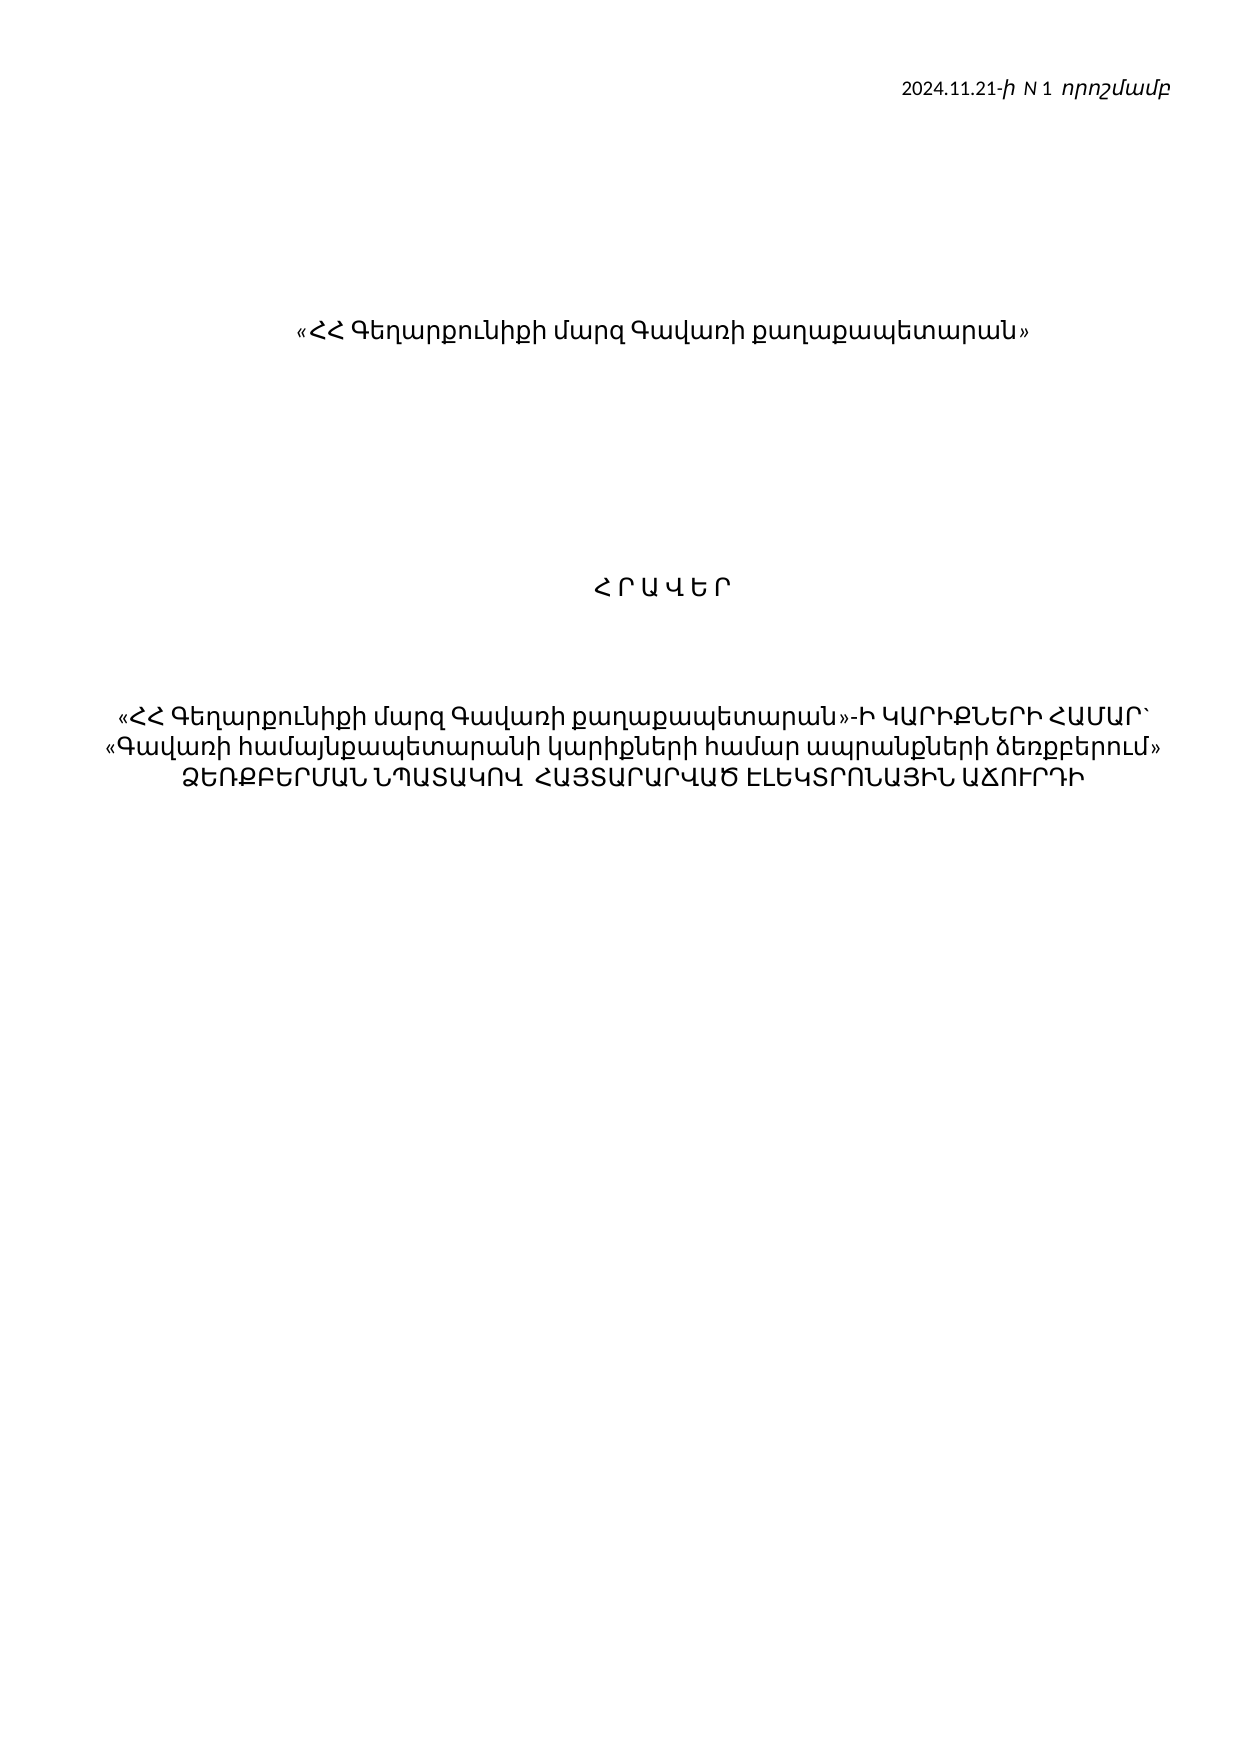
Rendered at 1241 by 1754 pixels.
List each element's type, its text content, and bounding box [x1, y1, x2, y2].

text « ՀՀ Գեղարքունիքի մարզ Գավառի քաղաքապետարան» [94, 316, 1172, 346]
text Հ Ր Ա Վ Ե Ր [94, 572, 1172, 602]
text «ՀՀ Գեղարքունիքի մարզ Գավառի քաղաքապետարան»-Ի ԿԱՐԻՔՆԵՐԻ ՀԱՄԱՐ` «Գավառի համայնքապետարանի կարիքների համար ապրանքների ձեռքբերում» ՁԵՌՔԲԵՐՄԱՆ ՆՊԱՏԱԿՈՎ ՀԱՅՏԱՐԱՐՎԱԾ ԷԼԵԿՏՐՈՆԱՅԻՆ ԱՃՈՒՐԴԻ [94, 701, 1172, 792]
text 2024.11.21 -ի N 1 որոշմամբ [94, 75, 1171, 100]
